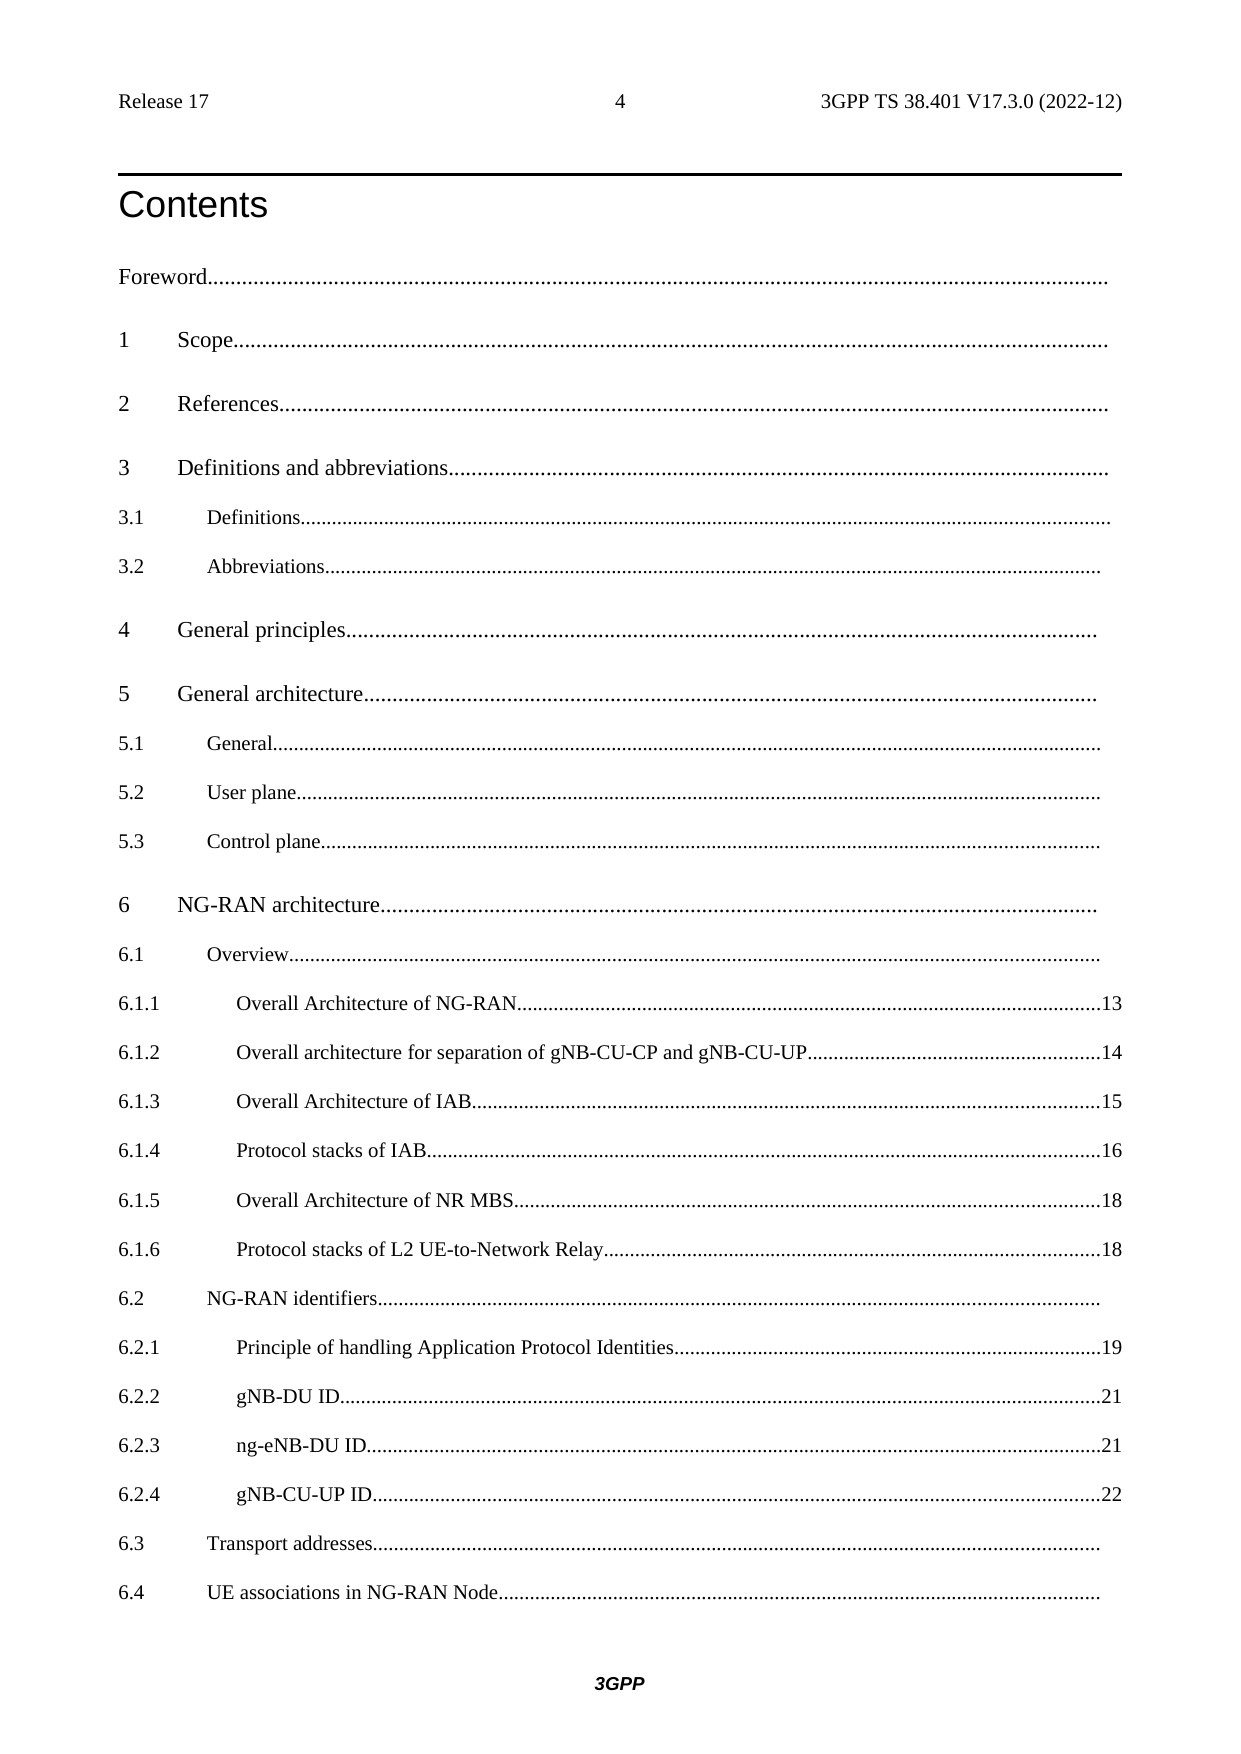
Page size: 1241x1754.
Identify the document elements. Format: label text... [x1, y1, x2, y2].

text 6.1.2 Overall architecture for separation of gNB-CU-CP and gNB-CU-UP 14 [118, 1040, 1122, 1064]
text 6.4 UE associations in NG-RAN Node 22 [118, 1580, 1078, 1604]
text 6.1.4 Protocol stacks of IAB 16 [118, 1138, 1122, 1162]
text 5.2 User plane 12 [118, 780, 1078, 804]
text 6.1.6 Protocol stacks of L2 UE-to-Network Relay 18 [118, 1237, 1122, 1261]
text 3.2 Abbreviations 10 [118, 554, 1078, 578]
text 6.2.3 ng-eNB-DU ID 21 [118, 1433, 1122, 1457]
text 5.1 General 11 [118, 731, 1078, 755]
text 6.2.4 gNB-CU-UP ID 22 [118, 1482, 1122, 1506]
text 5.3 Control plane 12 [118, 829, 1078, 853]
text 6.1.1 Overall Architecture of NG-RAN 13 [118, 991, 1122, 1015]
text 2 References 7 [118, 390, 1078, 416]
text 6.2.2 gNB-DU ID 21 [118, 1384, 1122, 1408]
text 4 General principles 11 [118, 616, 1078, 642]
text 6.1 Overview 13 [118, 942, 1078, 966]
text Contents [118, 176, 1122, 225]
text 1 Scope 7 [118, 326, 1078, 353]
text 6.1.5 Overall Architecture of NR MBS 18 [118, 1187, 1122, 1212]
text 6 NG-RAN architecture 13 [118, 891, 1078, 917]
text 5 General architecture 11 [118, 680, 1078, 706]
text 6.1.3 Overall Architecture of IAB 15 [118, 1089, 1122, 1113]
text 6.3 Transport addresses 22 [118, 1531, 1078, 1555]
text 6.2.1 Principle of handling Application Protocol Identities 19 [118, 1335, 1122, 1359]
text 6.2 NG-RAN identifiers 19 [118, 1286, 1078, 1310]
text 3.1 Definitions 8 [118, 505, 1078, 529]
text 3 Definitions and abbreviations 8 [118, 454, 1078, 480]
text Foreword 6 [118, 263, 1078, 289]
